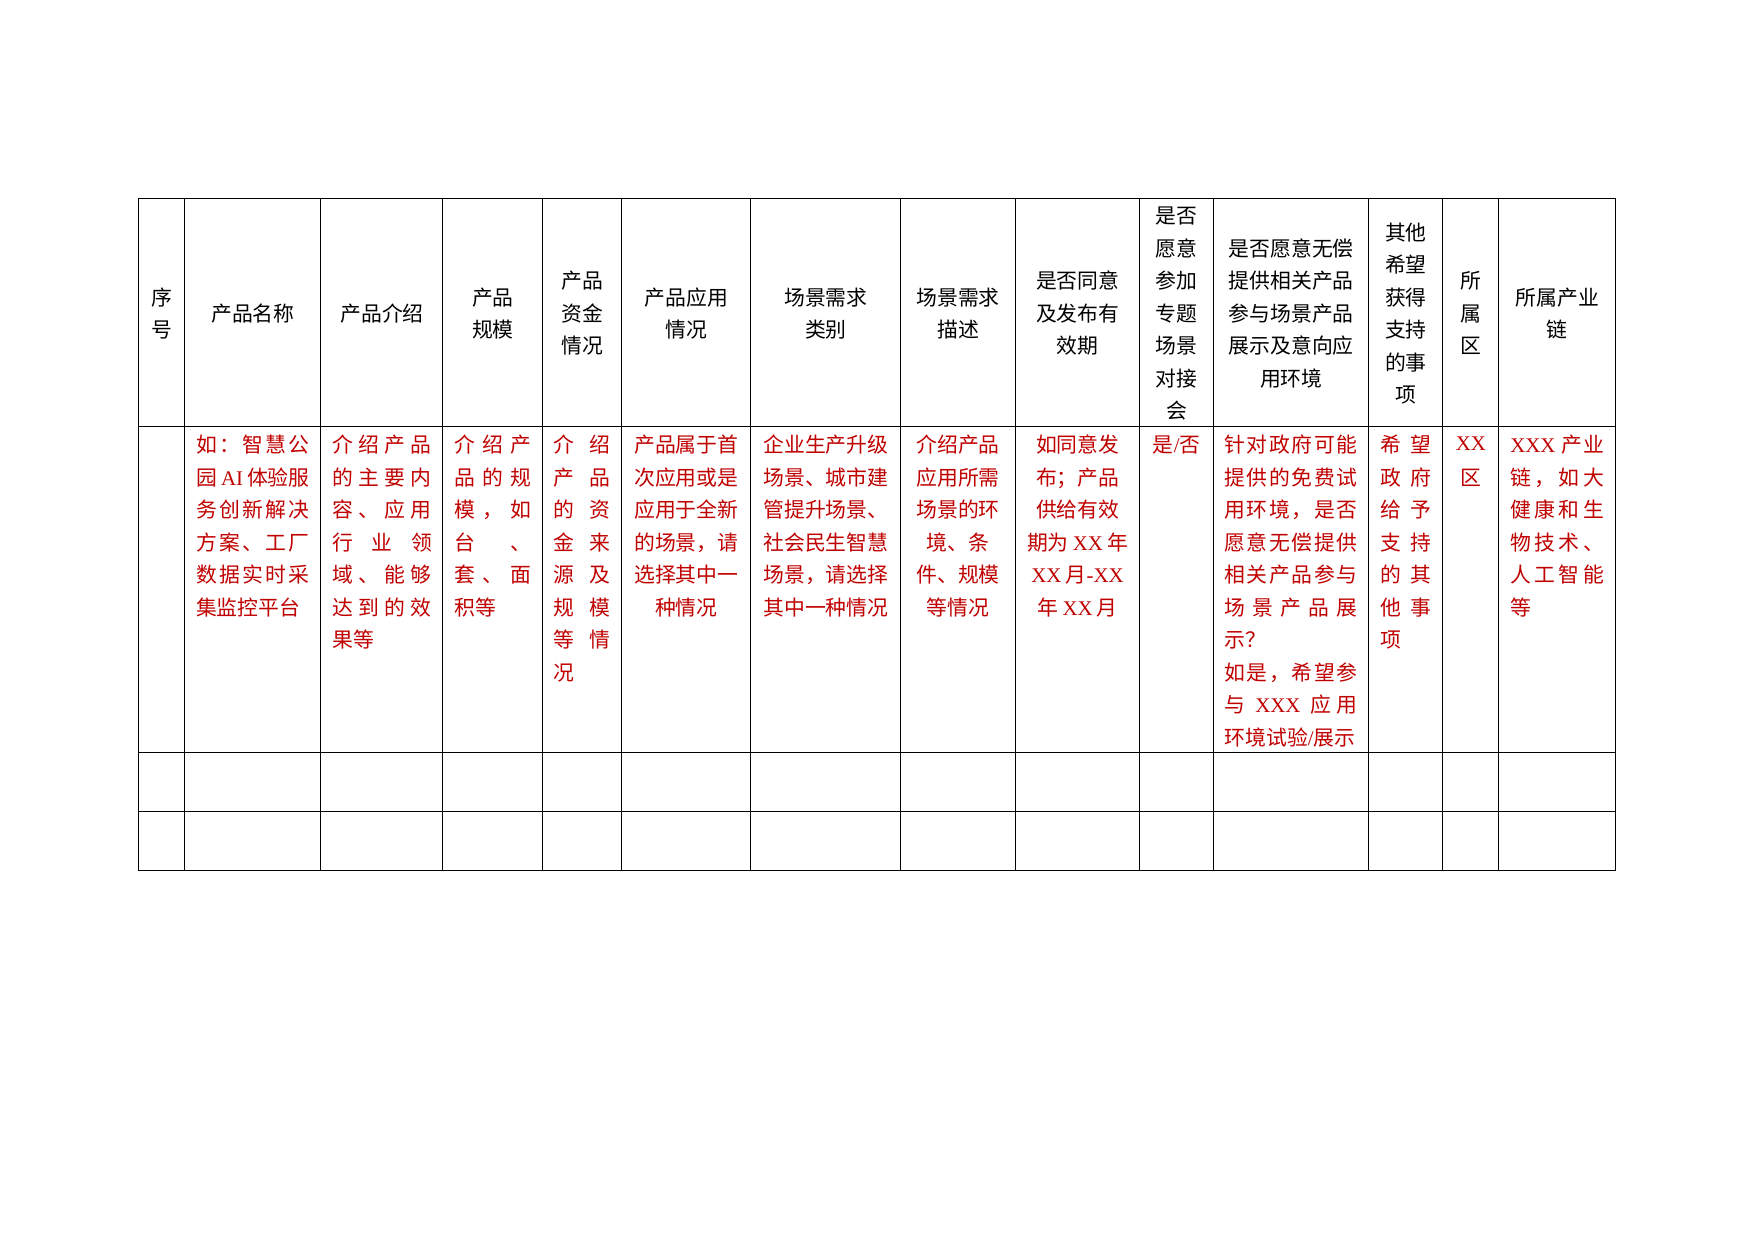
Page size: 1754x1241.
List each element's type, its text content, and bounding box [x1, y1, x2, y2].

table_header 场景需求描述 [901, 199, 1015, 426]
table_cell [1016, 753, 1139, 811]
table_cell 介绍产品的主要内容、应用行业领域、能够达到的效果等 [321, 427, 442, 752]
table_cell 介绍产品应用所需场景的环境、条件、规模等情况 [901, 427, 1015, 752]
table_cell [1140, 753, 1213, 811]
table_cell 企业生产升级场景、城市建管提升场景、社会民生智慧场景，请选择其中一种情况 [751, 427, 900, 752]
table_cell [751, 812, 900, 870]
table_header 是否愿意参加专题场景对接会 [1140, 199, 1213, 426]
table_cell [1369, 753, 1442, 811]
table_cell [1214, 753, 1368, 811]
table_cell [1214, 812, 1368, 870]
table_header 是否同意及发布有效期 [1016, 199, 1139, 426]
table_cell [1443, 812, 1498, 870]
table_cell [543, 812, 621, 870]
table_cell XXX产业链，如大健康和生物技术、人工智能等 [1499, 427, 1615, 752]
table_cell [901, 812, 1015, 870]
table_cell [139, 427, 184, 752]
table_header 场景需求 类别 [751, 199, 900, 426]
table_cell [1499, 753, 1615, 811]
table_cell [622, 753, 750, 811]
table_cell [543, 753, 621, 811]
table_header 所属产业链 [1499, 199, 1615, 426]
table_cell [751, 753, 900, 811]
table_header 产品介绍 [321, 199, 442, 426]
table_cell [901, 753, 1015, 811]
table_cell [622, 812, 750, 870]
table_cell 是/否 [1140, 427, 1213, 752]
table_cell 产品属于首次应用或是应用于全新的场景，请选择其中一种情况 [622, 427, 750, 752]
table_header 产品 规模 [443, 199, 542, 426]
table_cell [1016, 812, 1139, 870]
table_cell 希望政府给予支持的其他事项 [1369, 427, 1442, 752]
table_header 序号 [139, 199, 184, 426]
table_cell [1443, 753, 1498, 811]
table_cell [1499, 812, 1615, 870]
table_cell [1140, 812, 1213, 870]
table_header 产品名称 [185, 199, 320, 426]
table_cell 如：智慧公园AI体验服务创新解决方案、工厂数据实时采集监控平台 [185, 427, 320, 752]
table_cell [139, 812, 184, 870]
table_header 是否愿意无偿提供相关产品参与场景产品展示及意向应用环境 [1214, 199, 1368, 426]
table_cell [443, 812, 542, 870]
table_header 其他希望获得支持的事项 [1369, 199, 1442, 426]
table_cell 介绍产品的规模，如台、套、面积等 [443, 427, 542, 752]
table_cell [139, 753, 184, 811]
table_cell [321, 753, 442, 811]
table_cell [185, 812, 320, 870]
table_cell [443, 753, 542, 811]
table_cell [321, 812, 442, 870]
table_cell 如同意发布；产品供给有效期为XX年XX月-XX年XX月 [1016, 427, 1139, 752]
table_cell XX区 [1443, 427, 1498, 752]
table_cell 针对政府可能提供的免费试用环境，是否愿意无偿提供相关产品参与场景产品展示？ 如是，希望参与XXX应用环境试验/展示 [1214, 427, 1368, 752]
table_cell [1369, 812, 1442, 870]
table_cell [185, 753, 320, 811]
table_header 产品应用 情况 [622, 199, 750, 426]
table_cell 介绍产品的资金来源及规模等情况 [543, 427, 621, 752]
table_header 所属区 [1443, 199, 1498, 426]
table_header 产品资金情况 [543, 199, 621, 426]
